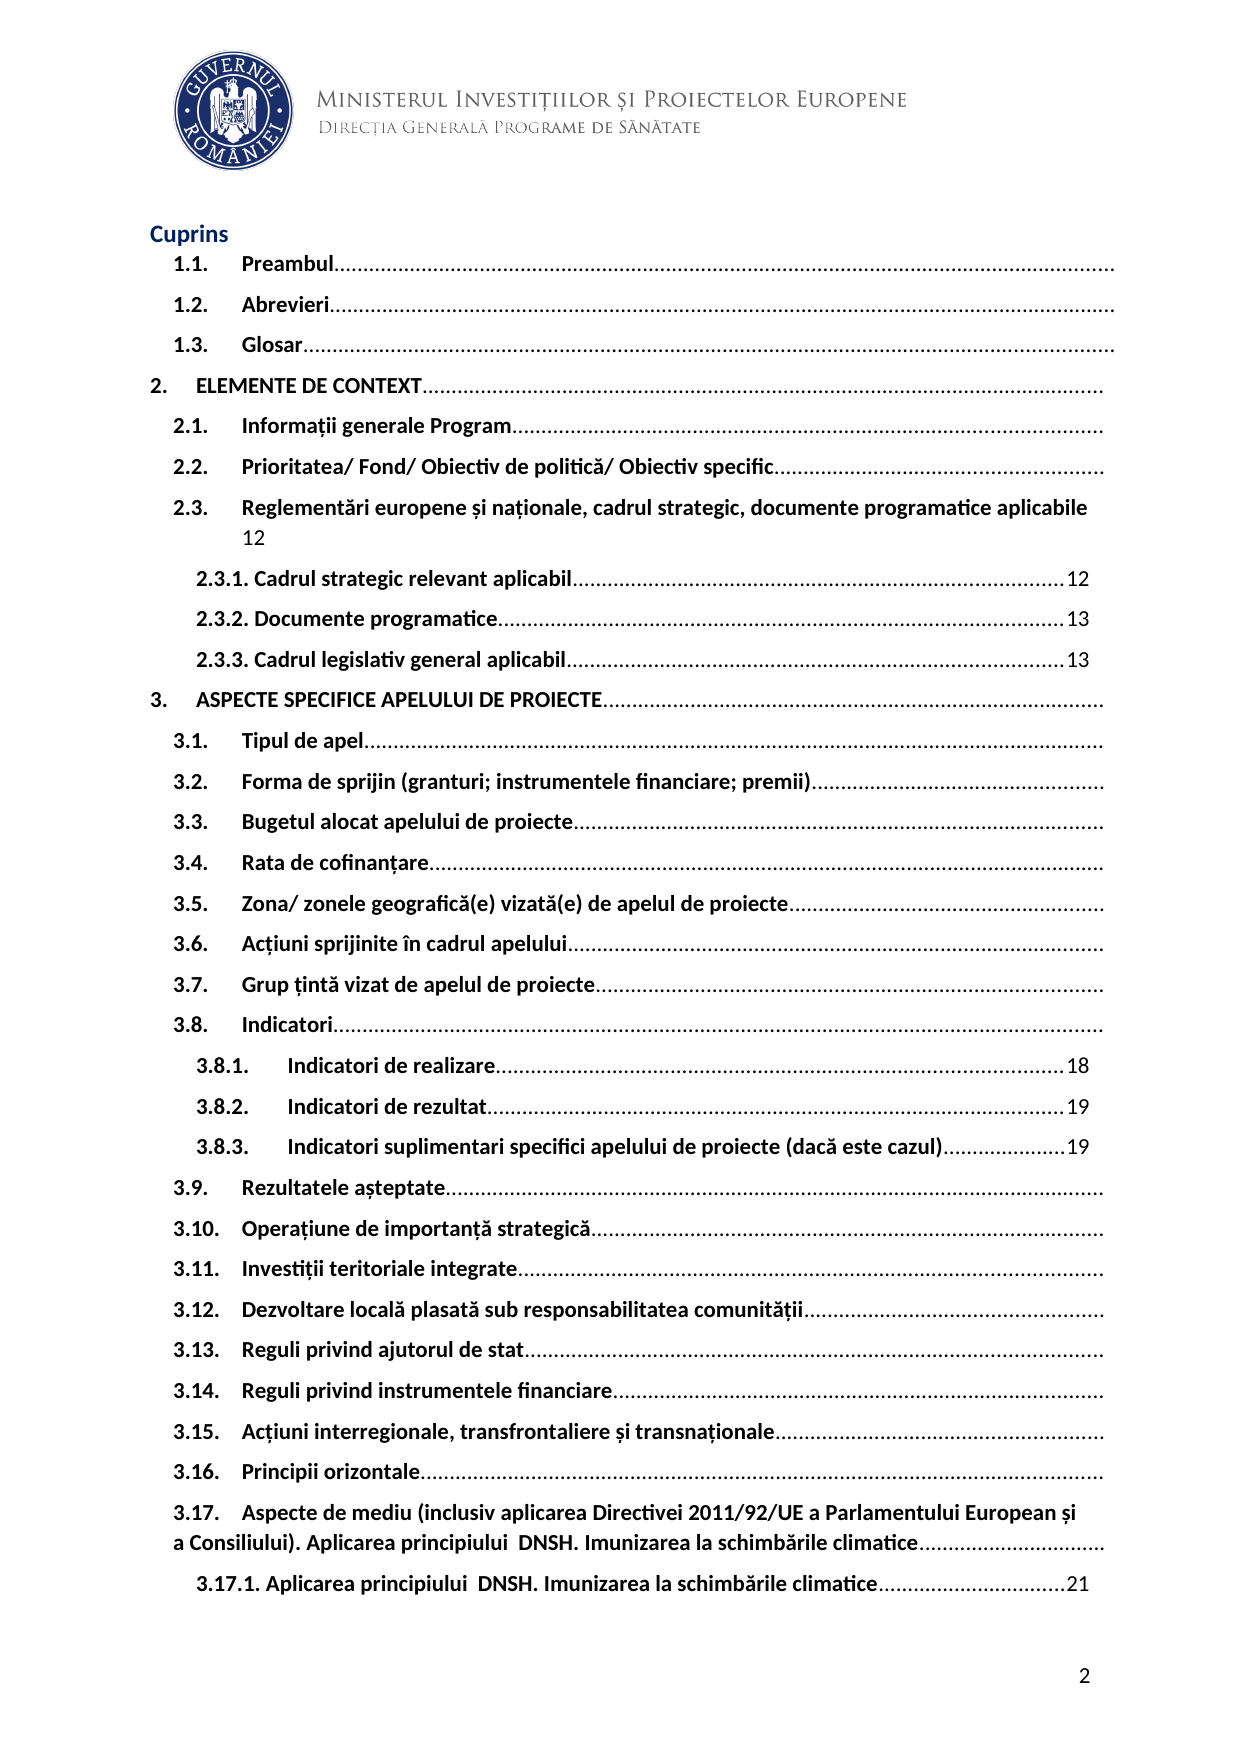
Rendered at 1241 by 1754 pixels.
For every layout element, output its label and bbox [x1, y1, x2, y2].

picture [150, 29, 928, 191]
